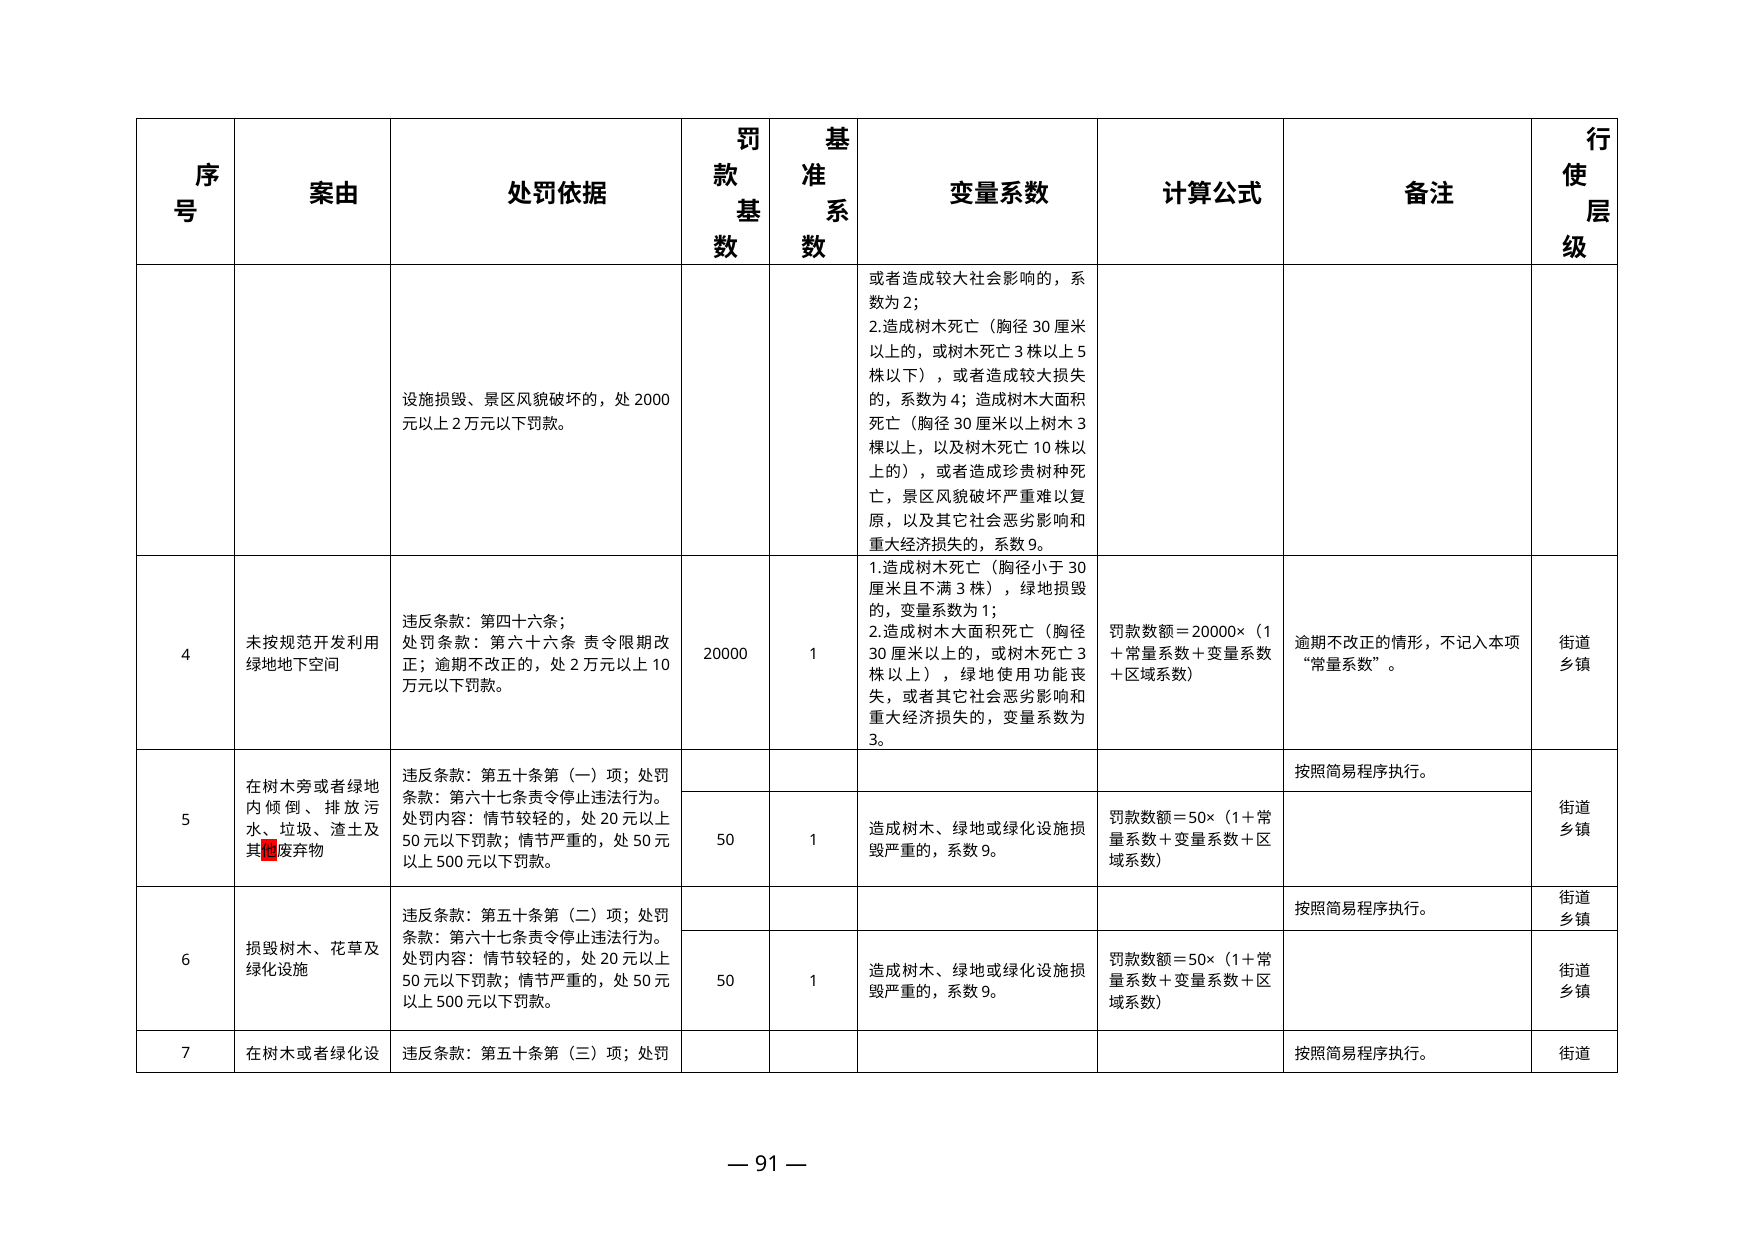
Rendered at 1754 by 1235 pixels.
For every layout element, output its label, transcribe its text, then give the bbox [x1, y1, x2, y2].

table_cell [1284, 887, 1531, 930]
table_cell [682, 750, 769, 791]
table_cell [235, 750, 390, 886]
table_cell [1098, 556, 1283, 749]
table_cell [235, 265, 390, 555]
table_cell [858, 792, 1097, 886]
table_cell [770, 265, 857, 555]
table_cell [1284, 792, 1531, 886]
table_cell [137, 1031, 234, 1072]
table_header 变量系数 [858, 119, 1097, 264]
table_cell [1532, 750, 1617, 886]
table_header 计算公式 [1098, 119, 1283, 264]
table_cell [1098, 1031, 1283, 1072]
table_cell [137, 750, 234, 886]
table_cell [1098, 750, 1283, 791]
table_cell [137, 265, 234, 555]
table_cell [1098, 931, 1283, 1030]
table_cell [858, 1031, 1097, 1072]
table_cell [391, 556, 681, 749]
table_header 备注 [1284, 119, 1531, 264]
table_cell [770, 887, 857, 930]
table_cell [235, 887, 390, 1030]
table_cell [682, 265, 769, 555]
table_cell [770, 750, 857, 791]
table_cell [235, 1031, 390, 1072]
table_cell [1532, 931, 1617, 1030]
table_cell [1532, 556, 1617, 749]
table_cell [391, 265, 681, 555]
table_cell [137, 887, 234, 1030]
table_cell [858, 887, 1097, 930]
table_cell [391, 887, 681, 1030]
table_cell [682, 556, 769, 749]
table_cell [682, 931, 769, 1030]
table_header 案由 [235, 119, 390, 264]
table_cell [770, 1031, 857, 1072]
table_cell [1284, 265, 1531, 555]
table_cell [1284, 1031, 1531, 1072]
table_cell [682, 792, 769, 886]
table_header 序号 [137, 119, 234, 264]
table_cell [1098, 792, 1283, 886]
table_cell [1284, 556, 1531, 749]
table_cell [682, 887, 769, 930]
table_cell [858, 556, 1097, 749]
table_header 罚款 基数 [682, 119, 769, 264]
table_header 行使 层级 [1532, 119, 1617, 264]
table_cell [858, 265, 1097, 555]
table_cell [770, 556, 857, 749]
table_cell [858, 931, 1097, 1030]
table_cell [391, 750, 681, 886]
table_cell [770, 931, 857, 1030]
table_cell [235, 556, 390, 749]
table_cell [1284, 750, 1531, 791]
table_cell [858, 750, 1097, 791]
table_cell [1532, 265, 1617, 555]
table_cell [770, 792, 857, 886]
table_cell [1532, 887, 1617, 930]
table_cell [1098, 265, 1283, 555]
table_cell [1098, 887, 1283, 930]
table_header 处罚依据 [391, 119, 681, 264]
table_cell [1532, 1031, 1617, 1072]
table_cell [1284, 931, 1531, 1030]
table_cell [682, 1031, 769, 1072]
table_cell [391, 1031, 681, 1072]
table_header 基准 系数 [770, 119, 857, 264]
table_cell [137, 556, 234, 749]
